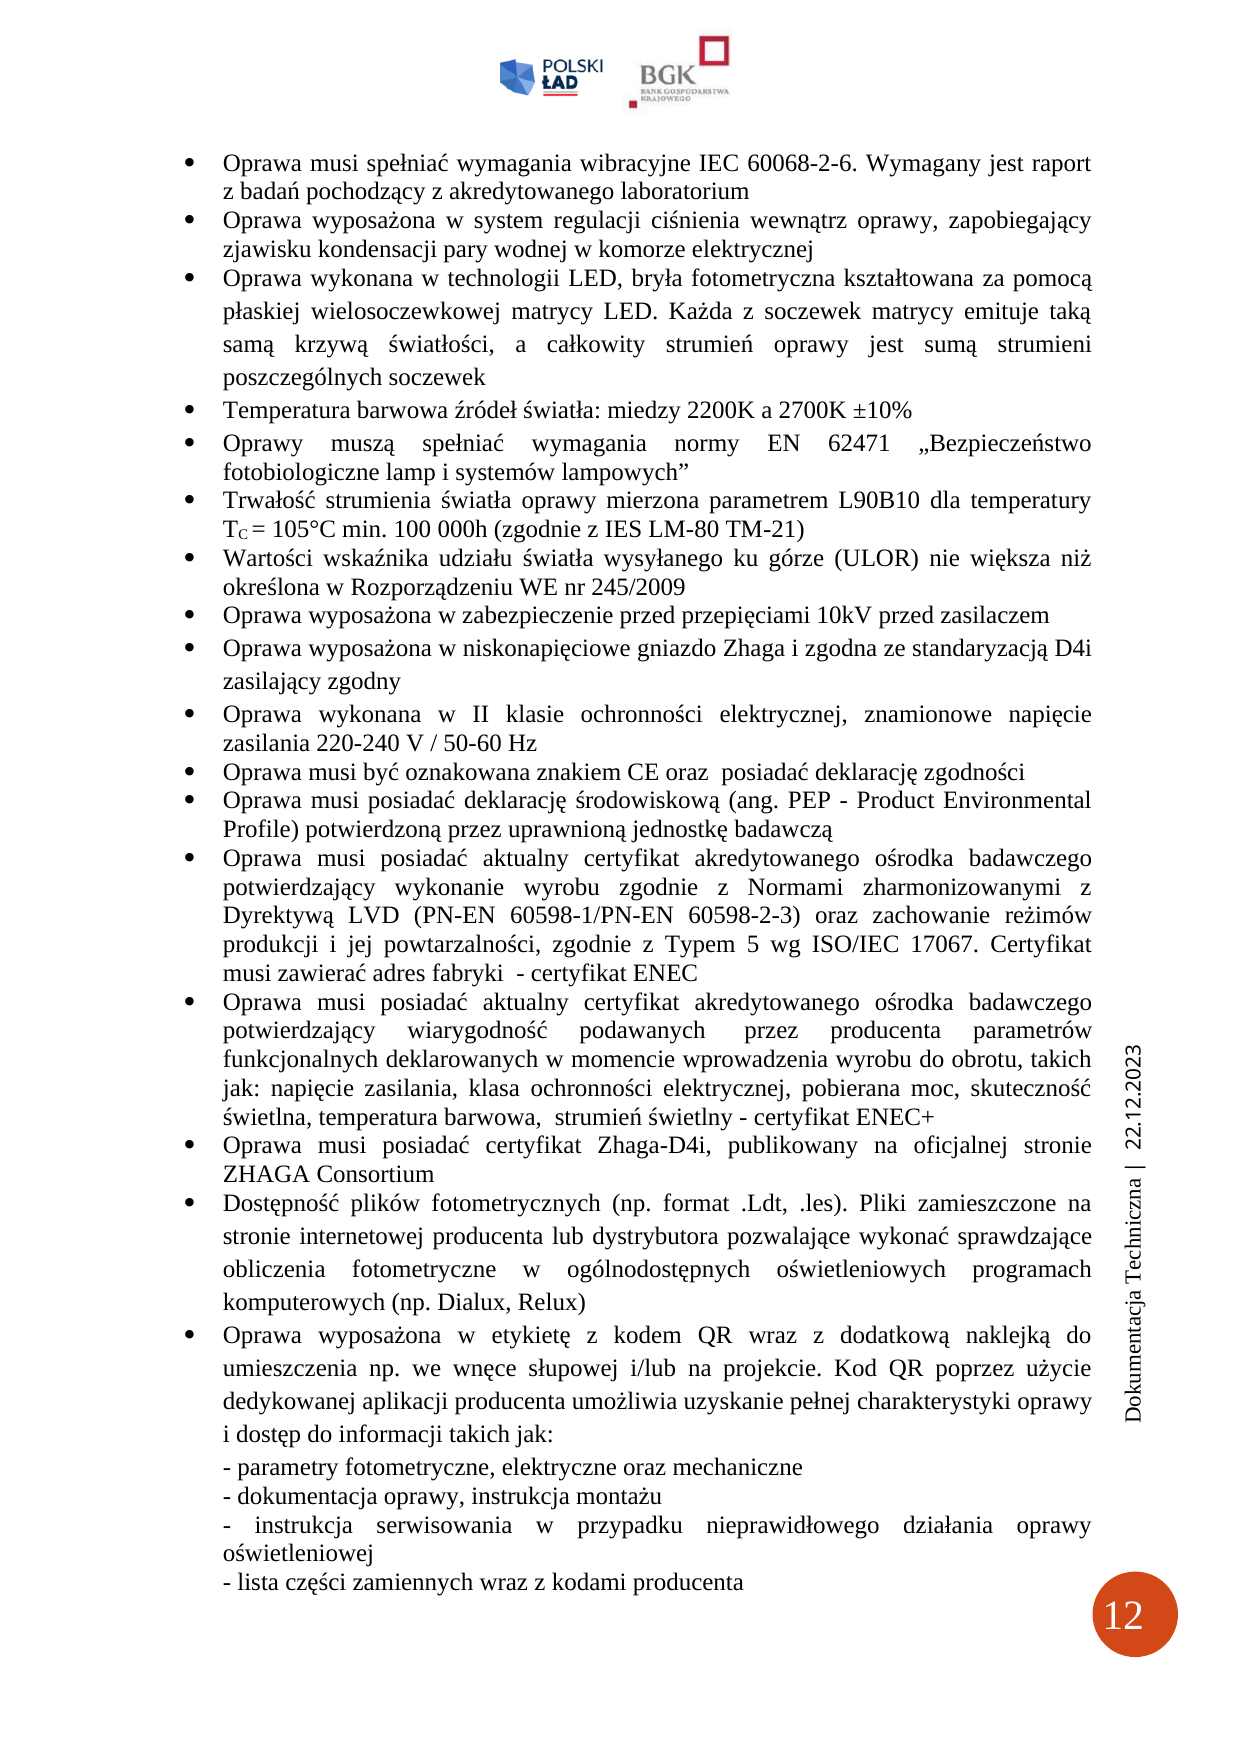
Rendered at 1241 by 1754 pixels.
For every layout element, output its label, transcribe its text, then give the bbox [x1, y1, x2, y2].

list Oprawa musi posiadać aktualny certyfikat akredytowanego ośrodka badawczego potwierdzający wykonanie wyrobu zgodnie z Normami zharmonizowanymi z Dyrektywą LVD (PN-EN 60598-1/PN-EN 60598-2-3) oraz zachowanie reżimów produkcji i jej powtarzalności, zgodnie z Typem 5 wg ISO/IEC 17067. Certyfikat musi zawierać adres fabryki - certyfikat ENEC [185, 843, 1092, 987]
list Oprawa wykonana w II klasie ochronności elektrycznej, znamionowe napięcie zasilania 220-240 V / 50-60 Hz [185, 699, 1092, 757]
list Temperatura barwowa źródeł światła: miedzy 2200K a 2700K ±10% [185, 395, 1092, 423]
list Oprawa wyposażona w zabezpieczenie przed przepięciami 10kV przed zasilaczem [185, 600, 1092, 629]
list Oprawa wyposażona w etykietę z kodem QR wraz z dodatkową naklejką do umieszczenia np. we wnęce słupowej i/lub na projekcie. Kod QR poprzez użycie dedykowanej aplikacji producenta umożliwia uzyskanie pełnej charakterystyki oprawy i dostęp do informacji takich jak: [185, 1320, 1092, 1448]
list Oprawa musi posiadać certyfikat Zhaga-D4i, publikowany na oficjalnej stronie ZHAGA Consortium [185, 1131, 1092, 1188]
list Oprawa wykonana w technologii LED, bryła fotometryczna kształtowana za pomocą płaskiej wielosoczewkowej matrycy LED. Każda z soczewek matrycy emituje taką samą krzywą światłości, a całkowity strumień oprawy jest sumą strumieni poszczególnych soczewek [185, 263, 1092, 391]
list - dokumentacja oprawy, instrukcja montażu [223, 1481, 1092, 1510]
list Oprawa musi być oznakowana znakiem CE oraz posiadać deklarację zgodności [185, 757, 1092, 786]
list - lista części zamiennych wraz z kodami producenta [223, 1567, 1092, 1596]
list Oprawa wyposażona w niskonapięciowe gniazdo Zhaga i zgodna ze standaryzacją D4i zasilający zgodny [185, 633, 1092, 695]
picture [498, 25, 739, 113]
list Trwałość strumienia światła oprawy mierzona parametrem L90B10 dla temperatury TC = 105°C min. 100 000h (zgodnie z IES LM-80 TM-21) [185, 485, 1092, 543]
list Oprawa musi posiadać deklarację środowiskową (ang. PEP - Product Environmental Profile) potwierdzoną przez uprawnioną jednostkę badawczą [185, 786, 1092, 843]
list Dostępność plików fotometrycznych (np. format .Ldt, .les). Pliki zamieszczone na stronie internetowej producenta lub dystrybutora pozwalające wykonać sprawdzające obliczenia fotometryczne w ogólnodostępnych oświetleniowych programach komputerowych (np. Dialux, Relux) [185, 1188, 1092, 1316]
list Oprawa musi posiadać aktualny certyfikat akredytowanego ośrodka badawczego potwierdzający wiarygodność podawanych przez producenta parametrów funkcjonalnych deklarowanych w momencie wprowadzenia wyrobu do obrotu, takich jak: napięcie zasilania, klasa ochronności elektrycznej, pobierana moc, skuteczność świetlna, temperatura barwowa, strumień świetlny - certyfikat ENEC+ [185, 987, 1092, 1131]
list Oprawy muszą spełniać wymagania normy EN 62471 „Bezpieczeństwo fotobiologiczne lamp i systemów lampowych” [185, 428, 1092, 485]
list - instrukcja serwisowania w przypadku nieprawidłowego działania oprawy oświetleniowej [223, 1510, 1092, 1567]
list Oprawa wyposażona w system regulacji ciśnienia wewnątrz oprawy, zapobiegający zjawisku kondensacji pary wodnej w komorze elektrycznej [185, 205, 1092, 263]
list - parametry fotometryczne, elektryczne oraz mechaniczne [223, 1452, 1092, 1481]
list Wartości wskaźnika udziału światła wysyłanego ku górze (ULOR) nie większa niż określona w Rozporządzeniu WE nr 245/2009 [185, 543, 1092, 600]
list Oprawa musi spełniać wymagania wibracyjne IEC 60068-2-6. Wymagany jest raport z badań pochodzący z akredytowanego laboratorium [185, 148, 1092, 205]
